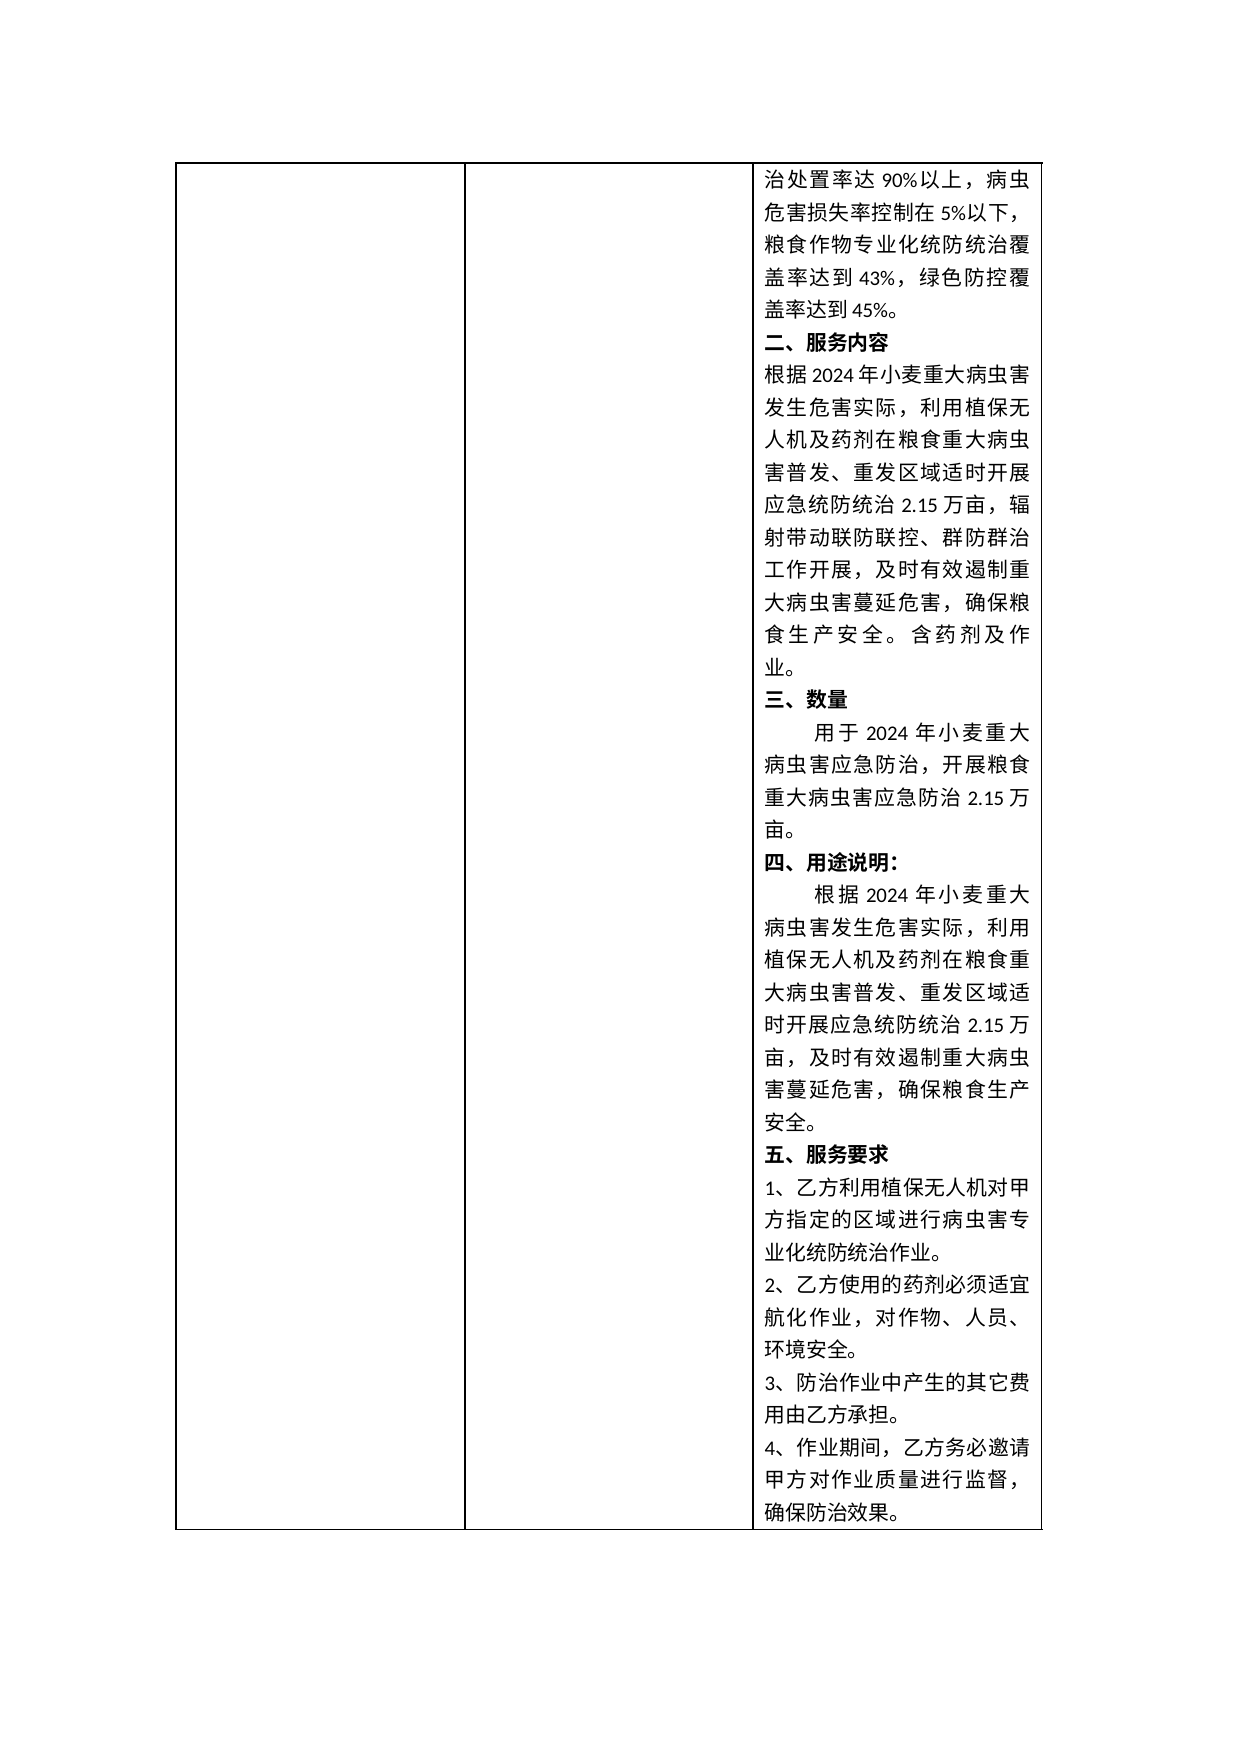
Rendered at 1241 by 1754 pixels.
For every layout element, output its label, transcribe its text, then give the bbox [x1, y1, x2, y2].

table_cell 1 [466, 164, 752, 1528]
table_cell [754, 164, 1041, 1528]
table_cell [177, 164, 464, 1528]
